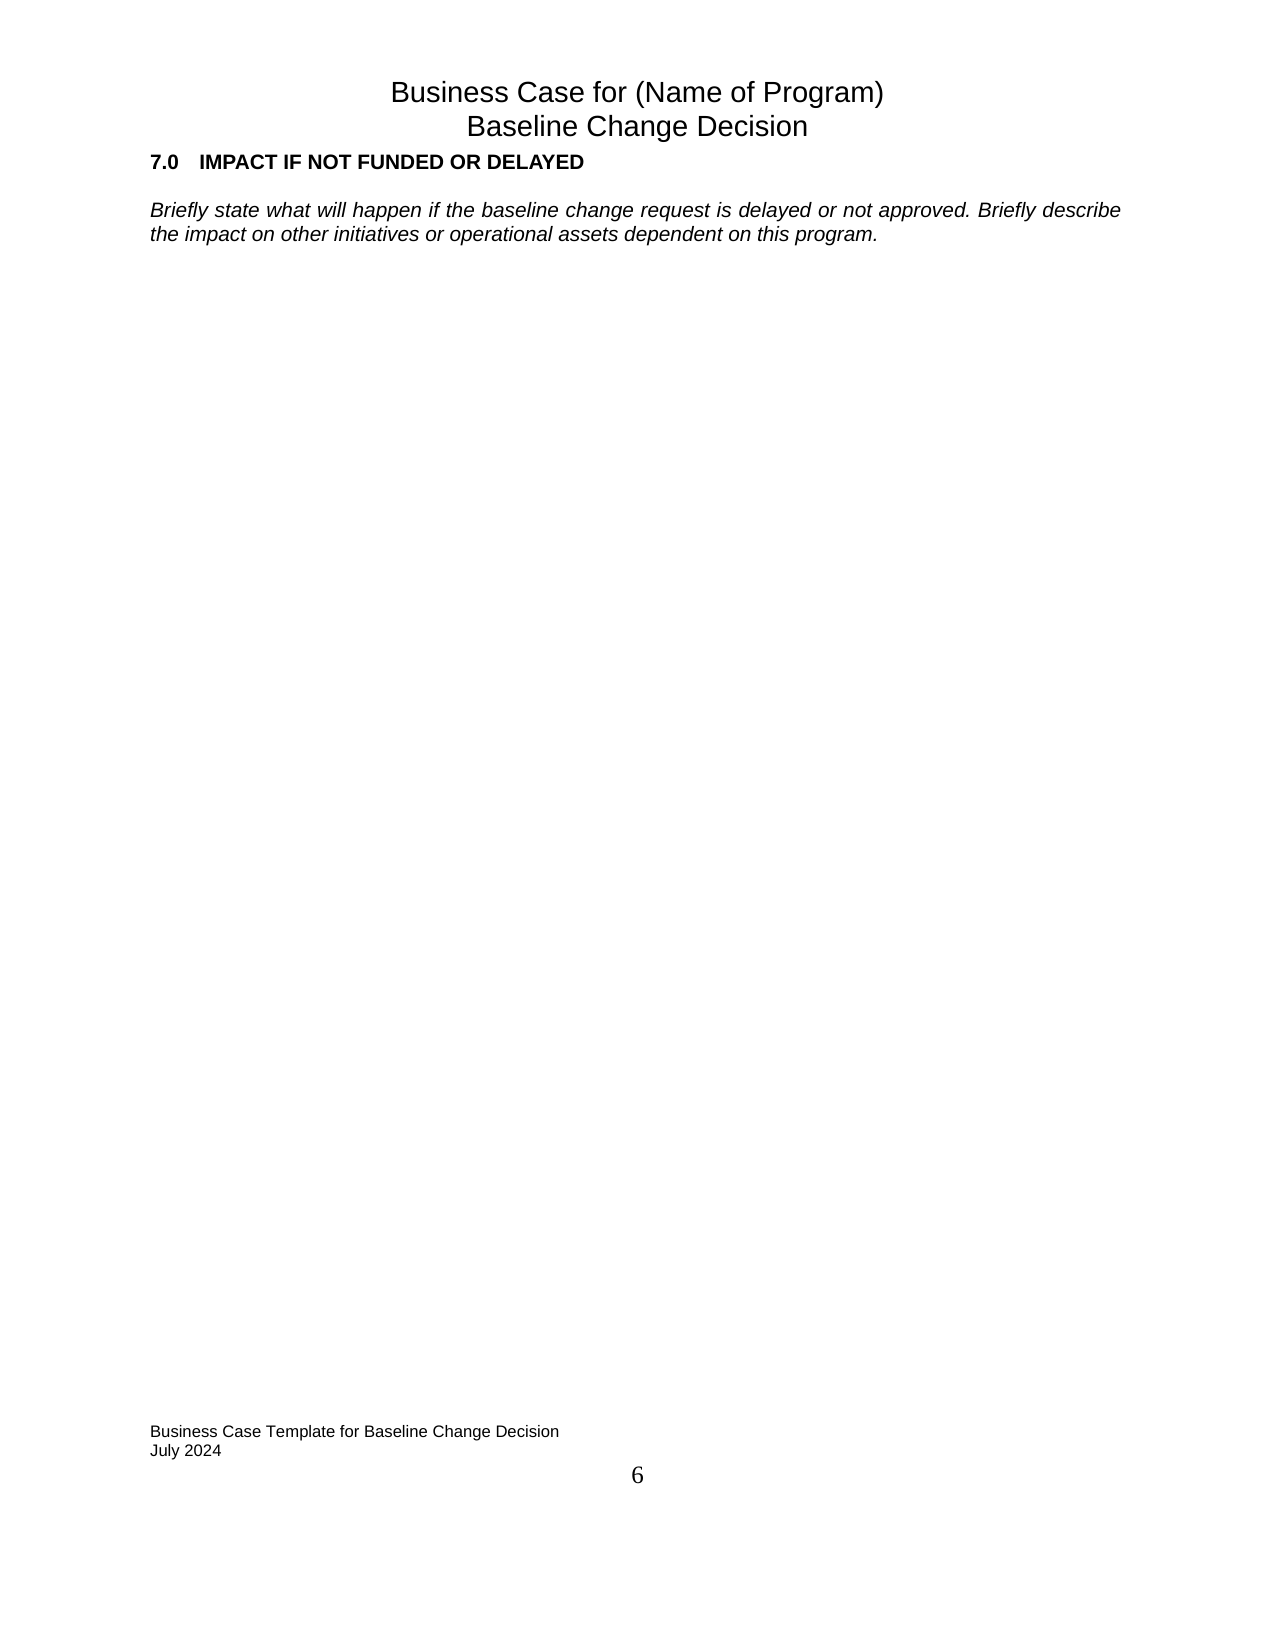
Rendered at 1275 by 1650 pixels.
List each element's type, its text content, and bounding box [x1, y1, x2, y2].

subtitle Impact if Not Funded or Delayed [150, 150, 1125, 174]
text Briefly state what will happen if the baseline change request is delayed or not approved. Briefly describe the impact on other initiatives or operational assets dependent on this program. [150, 198, 1125, 246]
